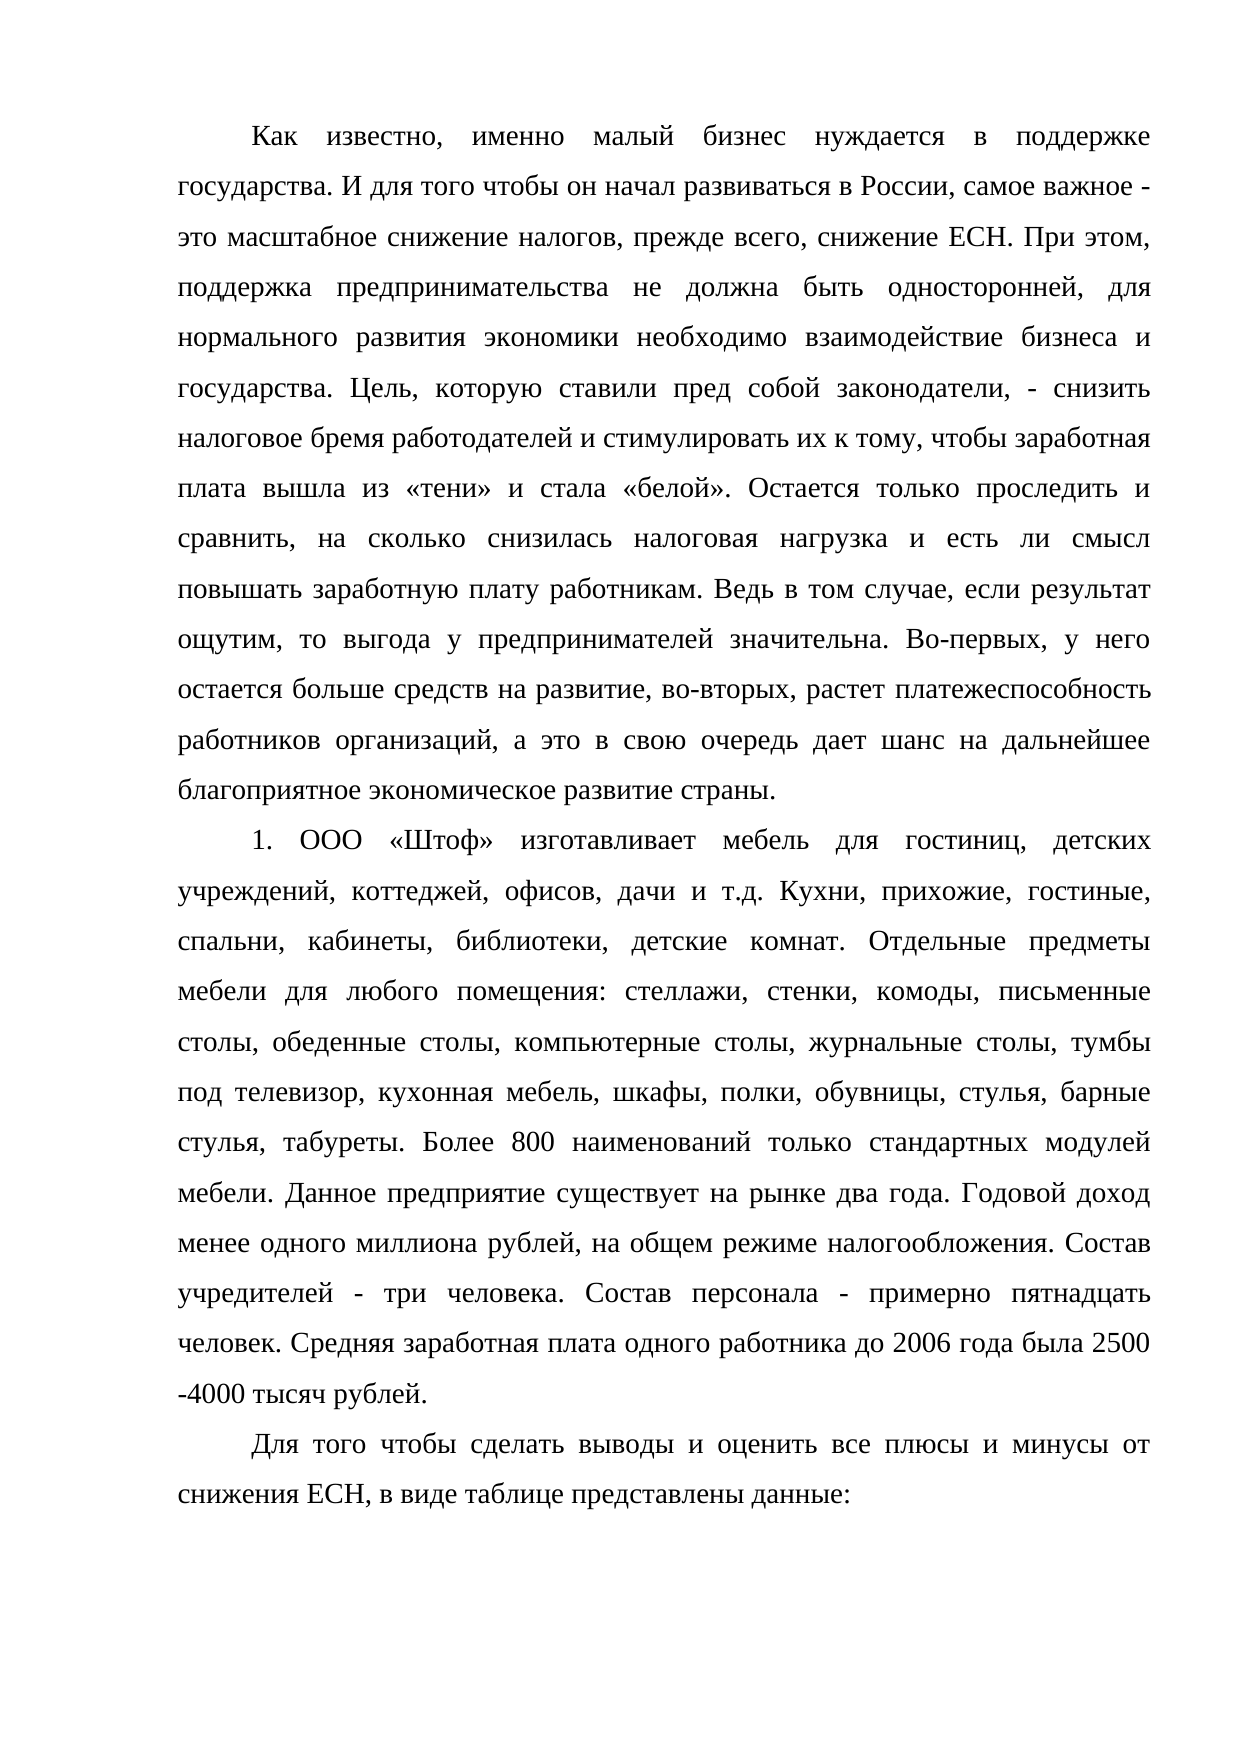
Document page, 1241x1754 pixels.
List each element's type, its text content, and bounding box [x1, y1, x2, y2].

text Для того чтобы сделать выводы и оценить все плюсы и минусы от снижения ЕСН, в виде таблице представлены данные: [177, 1426, 1152, 1510]
text 1. ООО «Штоф» изготавливает мебель для гостиниц, детских учреждений, коттеджей, офисов, дачи и т.д. Кухни, прихожие, гостиные, спальни, кабинеты, библиотеки, детские комнат. Отдельные предметы мебели для любого помещения: стеллажи, стенки, комоды, письменные столы, обеденные столы, компьютерные столы, журнальные столы, тумбы под телевизор, кухонная мебель, шкафы, полки, обувницы, стулья, барные стулья, табуреты. Более 800 наименований только стандартных модулей мебели. Данное предприятие существует на рынке два года. Годовой доход менее одного миллиона рублей, на общем режиме налогообложения. Состав учредителей - три человека. Состав персонала - примерно пятнадцать человек. Средняя заработная плата одного работника до 2006 года была 2500 -4000 тысяч рублей. [177, 822, 1152, 1409]
text Как известно, именно малый бизнес нуждается в поддержке государства. И для того чтобы он начал развиваться в России, самое важное - это масштабное снижение налогов, прежде всего, снижение ЕСН. При этом, поддержка предпринимательства не должна быть односторонней, для нормального развития экономики необходимо взаимодействие бизнеса и государства. Цель, которую ставили пред собой законодатели, - снизить налоговое бремя работодателей и стимулировать их к тому, чтобы заработная плата вышла из «тени» и стала «белой». Остается только проследить и сравнить, на сколько снизилась налоговая нагрузка и есть ли смысл повышать заработную плату работникам. Ведь в том случае, если результат ощутим, то выгода у предпринимателей значительна. Во-первых, у него остается больше средств на развитие, во-вторых, растет платежеспособность работников организаций, а это в свою очередь дает шанс на дальнейшее благоприятное экономическое развитие страны. [177, 118, 1152, 806]
